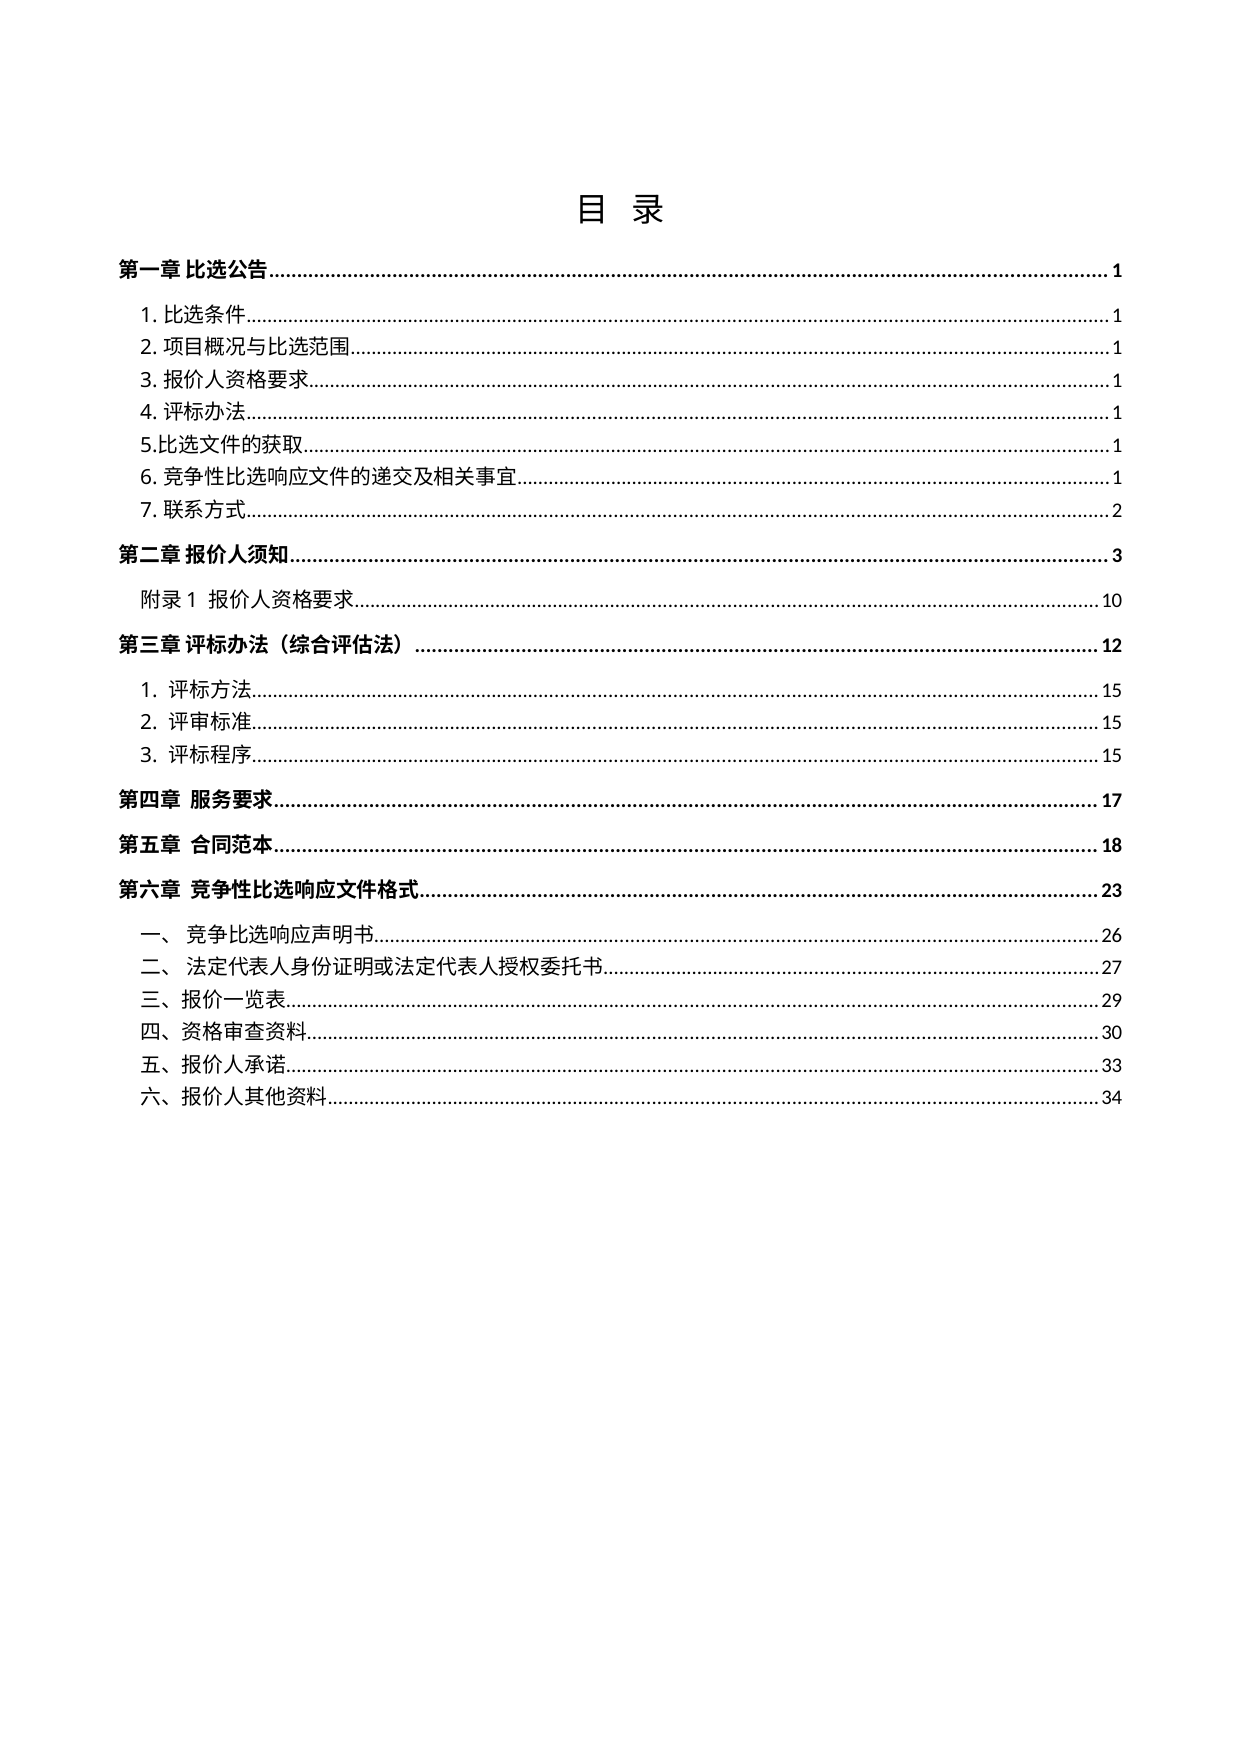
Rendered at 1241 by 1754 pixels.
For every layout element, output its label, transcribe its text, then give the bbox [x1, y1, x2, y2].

text 第五章 合同范本 18 [118, 827, 1122, 859]
text 5.比选文件的获取 1 [140, 427, 1122, 459]
text 6. 竞争性比选响应文件的递交及相关事宜 1 [140, 459, 1122, 492]
text 第二章 报价人须知 3 [118, 537, 1122, 569]
text 3. 评标程序 15 [140, 737, 1122, 769]
text 一、 竞争比选响应声明书 26 [140, 917, 1122, 949]
text 7. 联系方式 2 [140, 492, 1122, 524]
text 五、报价人承诺 33 [140, 1047, 1122, 1079]
text 三、报价一览表 29 [140, 982, 1122, 1014]
text 六、报价人其他资料 34 [140, 1079, 1122, 1112]
text 1. 比选条件 1 [140, 297, 1122, 329]
text 第六章 竞争性比选响应文件格式 23 [118, 872, 1122, 904]
text 附录1 报价人资格要求 10 [140, 582, 1122, 614]
text 2. 项目概况与比选范围 1 [140, 329, 1122, 362]
text 四、资格审查资料 30 [140, 1014, 1122, 1047]
text 2. 评审标准 15 [140, 704, 1122, 737]
text 二、 法定代表人身份证明或法定代表人授权委托书 27 [140, 949, 1122, 982]
text 4. 评标办法 1 [140, 394, 1122, 427]
text 第三章 评标办法（综合评估法） 12 [118, 627, 1122, 659]
text 第一章 比选公告 1 [118, 252, 1122, 284]
text 目 录 [118, 174, 1122, 239]
text 第四章 服务要求 17 [118, 782, 1122, 814]
text 1. 评标方法 15 [140, 672, 1122, 704]
text 3. 报价人资格要求 1 [140, 362, 1122, 394]
